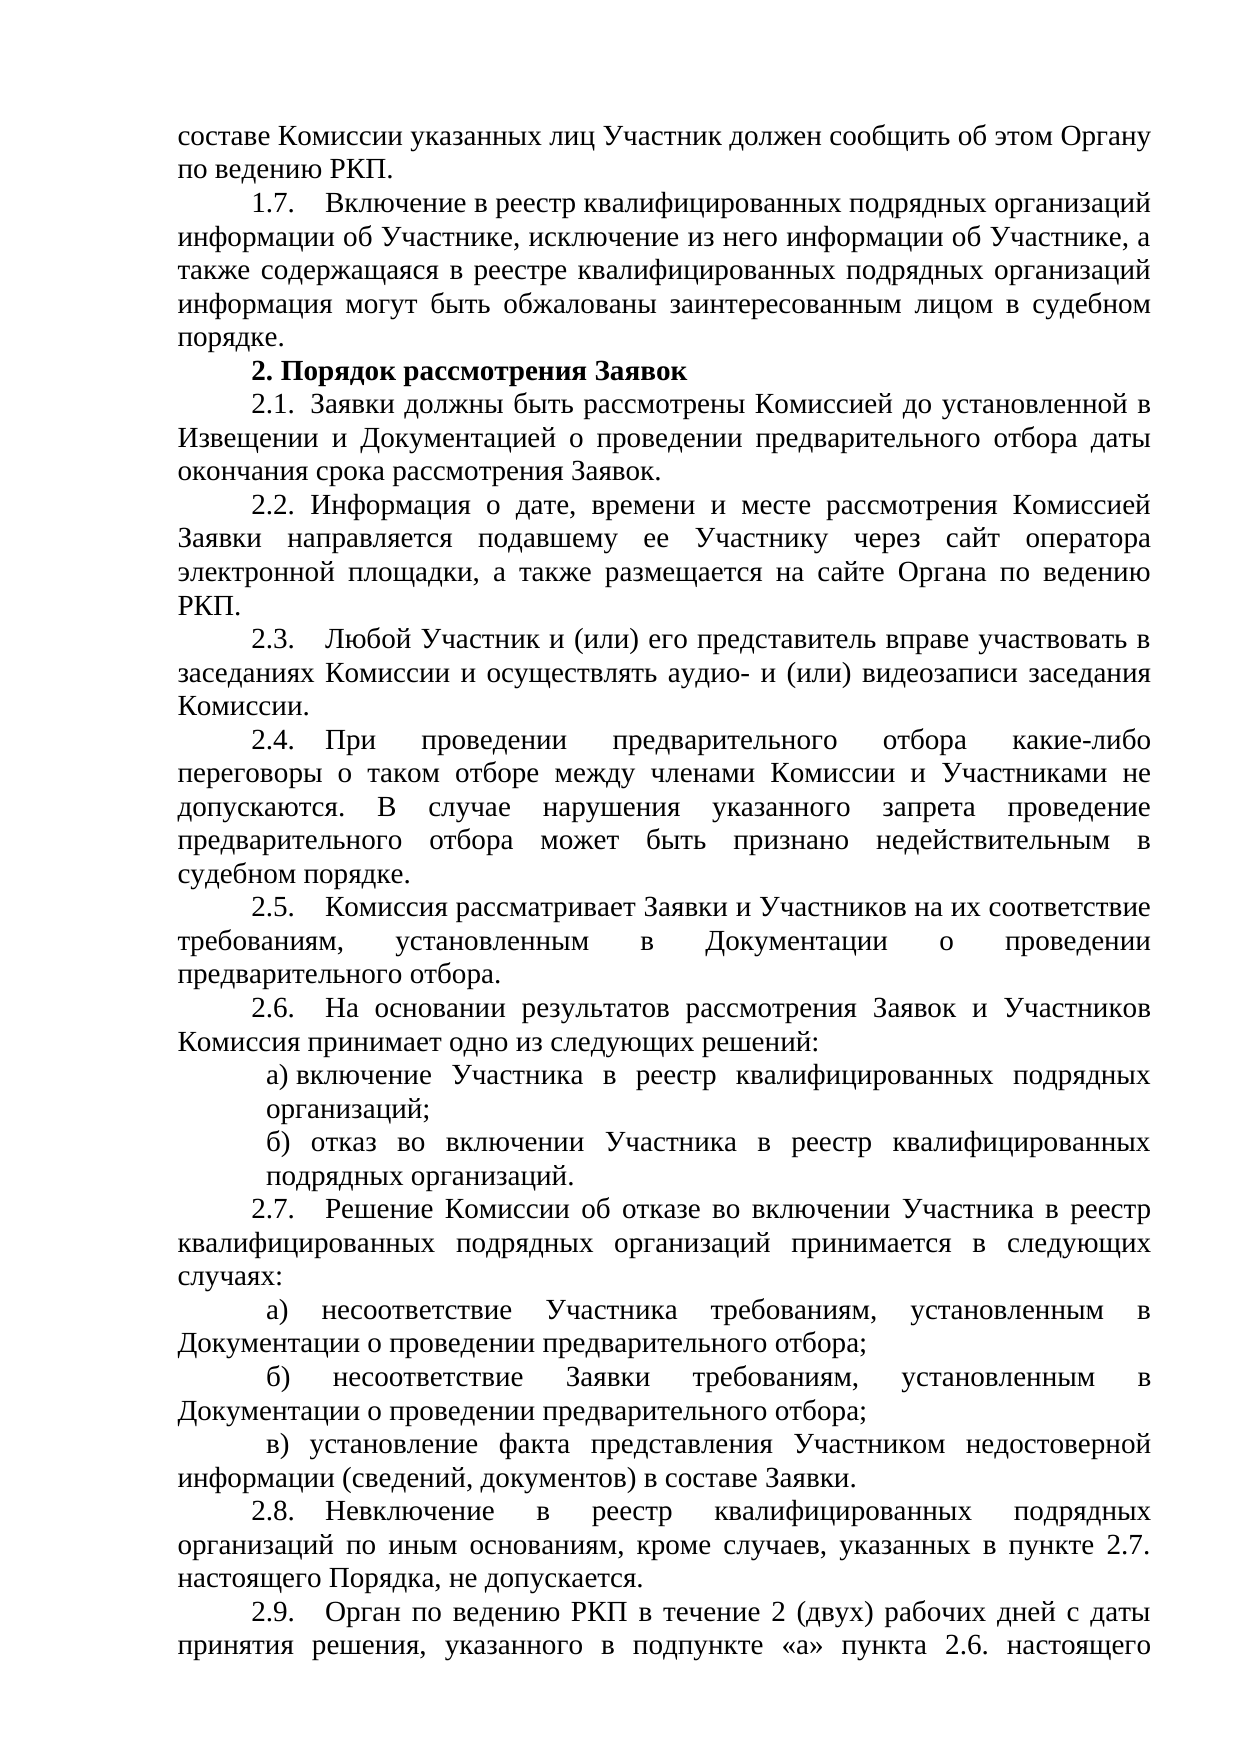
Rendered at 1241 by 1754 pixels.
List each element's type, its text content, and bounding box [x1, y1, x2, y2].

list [177, 1594, 1152, 1661]
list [177, 118, 1152, 185]
list Любой Участник и (или) его представитель вправе участвовать в заседаниях Комиссии и осуществлять аудио- и (или) видеозаписи заседания Комиссии. [177, 621, 1152, 722]
list Комиссия рассматривает Заявки и Участников на их соответствие требованиям, установленным в Документации о проведении предварительного отбора. [177, 889, 1152, 990]
text а) несоответствие Участника требованиям, установленным в Документации о проведении предварительного отбора; [177, 1292, 1152, 1359]
text б) отказ во включении Участника в реестр квалифицированных подрядных организаций. [266, 1124, 1152, 1191]
list Включение в реестр квалифицированных подрядных организаций информации об Участнике, исключение из него информации об Участнике, а также содержащаяся в реестре квалифицированных подрядных организаций информация могут быть обжалованы заинтересованным лицом в судебном порядке. [177, 185, 1152, 353]
list Невключение в реестр квалифицированных подрядных организаций по иным основаниям, кроме случаев, указанных в пункте 2.7. настоящего Порядка, не допускается. [177, 1493, 1152, 1594]
list Информация о дате, времени и месте рассмотрения Комиссией Заявки направляется подавшему ее Участнику через сайт оператора электронной площадки, а также размещается на сайте Органа по ведению РКП. [177, 487, 1152, 621]
text б) несоответствие Заявки требованиям, установленным в Документации о проведении предварительного отбора; [177, 1359, 1152, 1426]
list На основании результатов рассмотрения Заявок и Участников Комиссия принимает одно из следующих решений: [177, 990, 1152, 1057]
list Заявки должны быть рассмотрены Комиссией до установленной в Извещении и Документацией о проведении предварительного отбора даты окончания срока рассмотрения Заявок. [177, 386, 1152, 487]
list Решение Комиссии об отказе во включении Участника в реестр квалифицированных подрядных организаций принимается в следующих случаях: [177, 1191, 1152, 1292]
text в) установление факта представления Участником недостоверной информации (сведений, документов) в составе Заявки. [177, 1426, 1152, 1493]
list При проведении предварительного отбора какие-либо переговоры о таком отборе между членами Комиссии и Участниками не допускаются. В случае нарушения указанного запрета проведение предварительного отбора может быть признано недействительным в судебном порядке. [177, 722, 1152, 889]
text а) включение Участника в реестр квалифицированных подрядных организаций; [266, 1057, 1152, 1124]
list Порядок рассмотрения Заявок [177, 353, 1152, 386]
